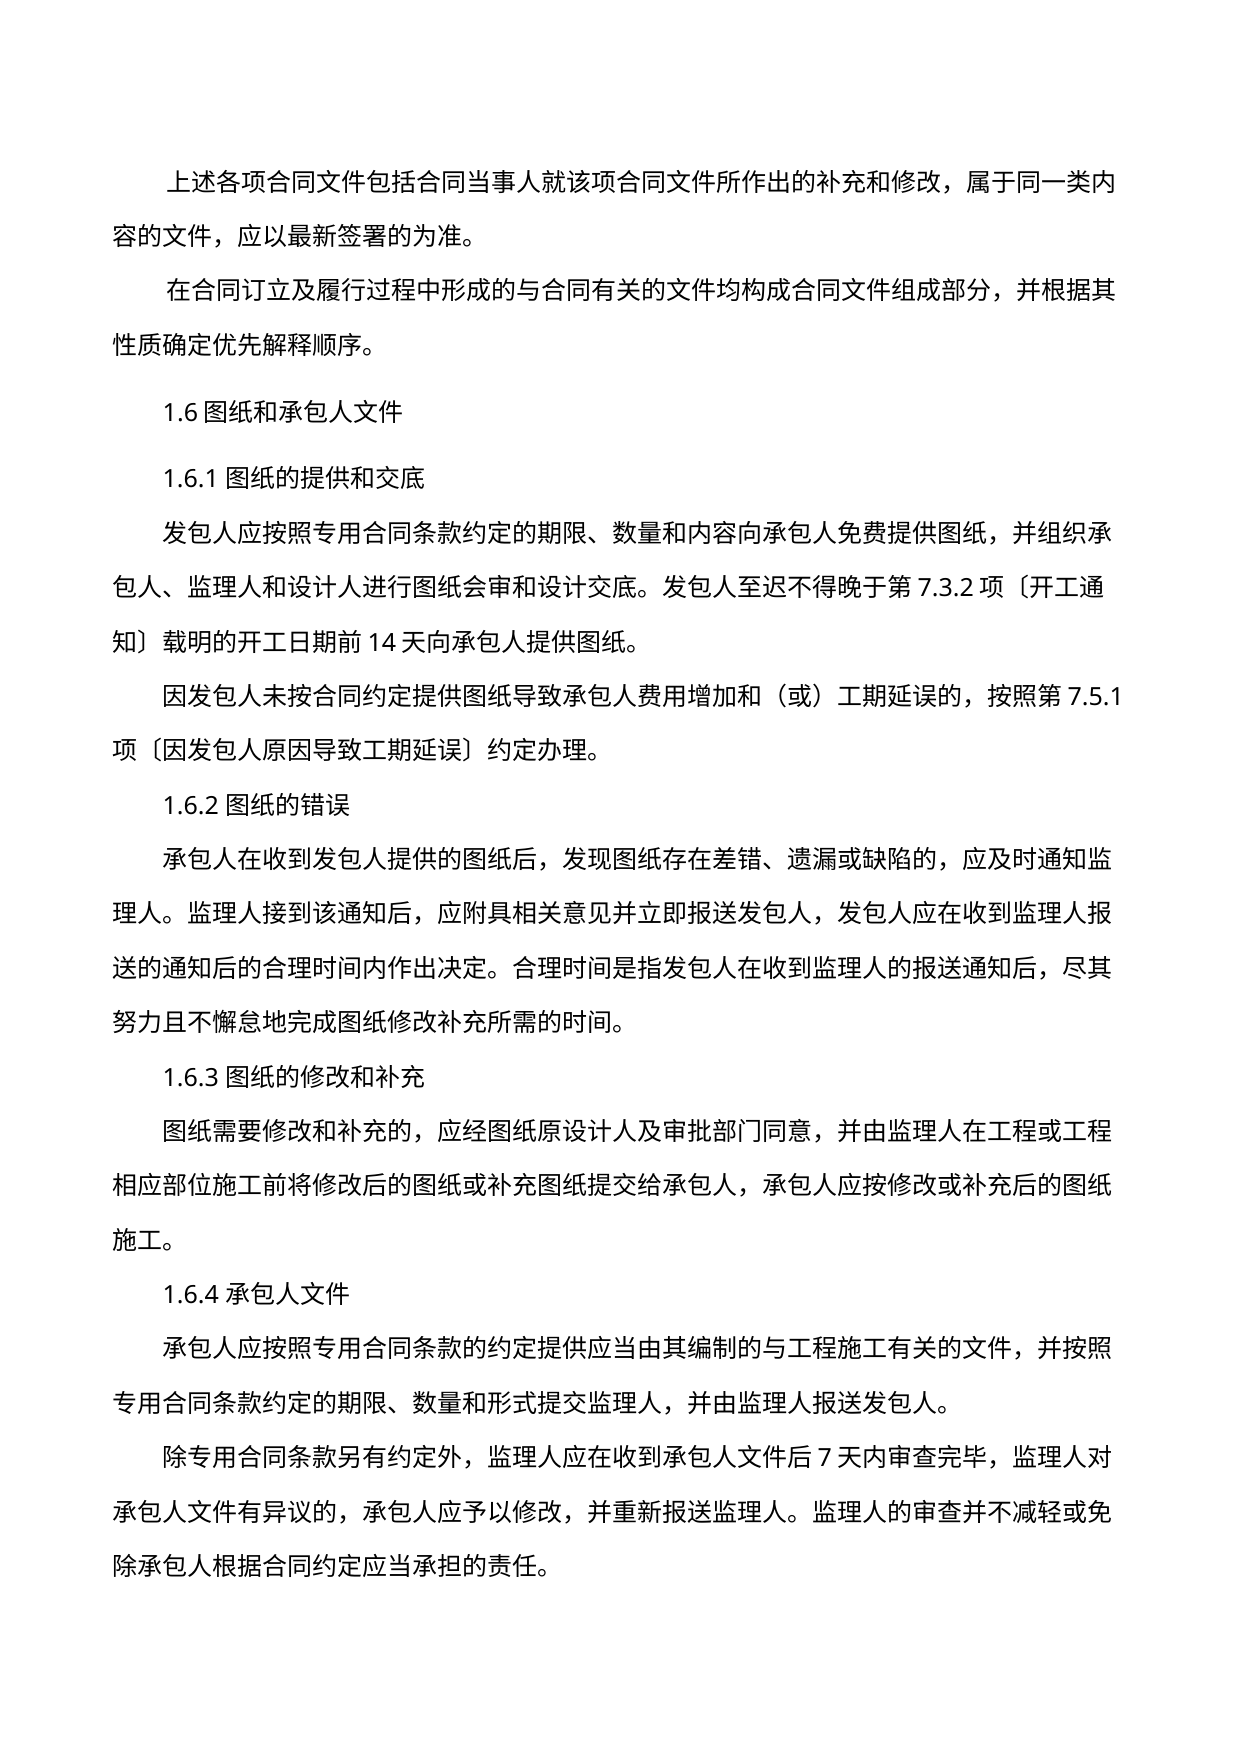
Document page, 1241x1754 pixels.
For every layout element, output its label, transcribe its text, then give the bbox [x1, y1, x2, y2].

text 因发包人未按合同约定提供图纸导致承包人费用增加和（或）工期延误的，按照第7.5.1项〔因发包人原因导致工期延误〕约定办理。 [112, 676, 1128, 767]
text 1.6.4 承包人文件 [112, 1274, 1128, 1311]
subtitle 1.6图纸和承包人文件 [112, 392, 1128, 428]
text 图纸需要修改和补充的，应经图纸原设计人及审批部门同意，并由监理人在工程或工程相应部位施工前将修改后的图纸或补充图纸提交给承包人，承包人应按修改或补充后的图纸施工。 [112, 1111, 1128, 1256]
text 发包人应按照专用合同条款约定的期限、数量和内容向承包人免费提供图纸，并组织承包人、监理人和设计人进行图纸会审和设计交底。发包人至迟不得晚于第7.3.2项〔开工通知〕载明的开工日期前14天向承包人提供图纸。 [112, 513, 1128, 658]
text 承包人在收到发包人提供的图纸后，发现图纸存在差错、遗漏或缺陷的，应及时通知监理人。监理人接到该通知后，应附具相关意见并立即报送发包人，发包人应在收到监理人报送的通知后的合理时间内作出决定。合理时间是指发包人在收到监理人的报送通知后，尽其努力且不懈怠地完成图纸修改补充所需的时间。 [112, 839, 1128, 1039]
text 上述各项合同文件包括合同当事人就该项合同文件所作出的补充和修改，属于同一类内容的文件，应以最新签署的为准。 [112, 162, 1128, 253]
text 1.6.3 图纸的修改和补充 [112, 1057, 1128, 1093]
text 除专用合同条款另有约定外，监理人应在收到承包人文件后7天内审查完毕，监理人对承包人文件有异议的，承包人应予以修改，并重新报送监理人。监理人的审查并不减轻或免除承包人根据合同约定应当承担的责任。 [112, 1438, 1128, 1583]
text 承包人应按照专用合同条款的约定提供应当由其编制的与工程施工有关的文件，并按照专用合同条款约定的期限、数量和形式提交监理人，并由监理人报送发包人。 [112, 1329, 1128, 1419]
text 1.6.1 图纸的提供和交底 [112, 459, 1128, 495]
text 在合同订立及履行过程中形成的与合同有关的文件均构成合同文件组成部分，并根据其性质确定优先解释顺序。 [112, 271, 1128, 361]
text 1.6.2 图纸的错误 [112, 785, 1128, 821]
